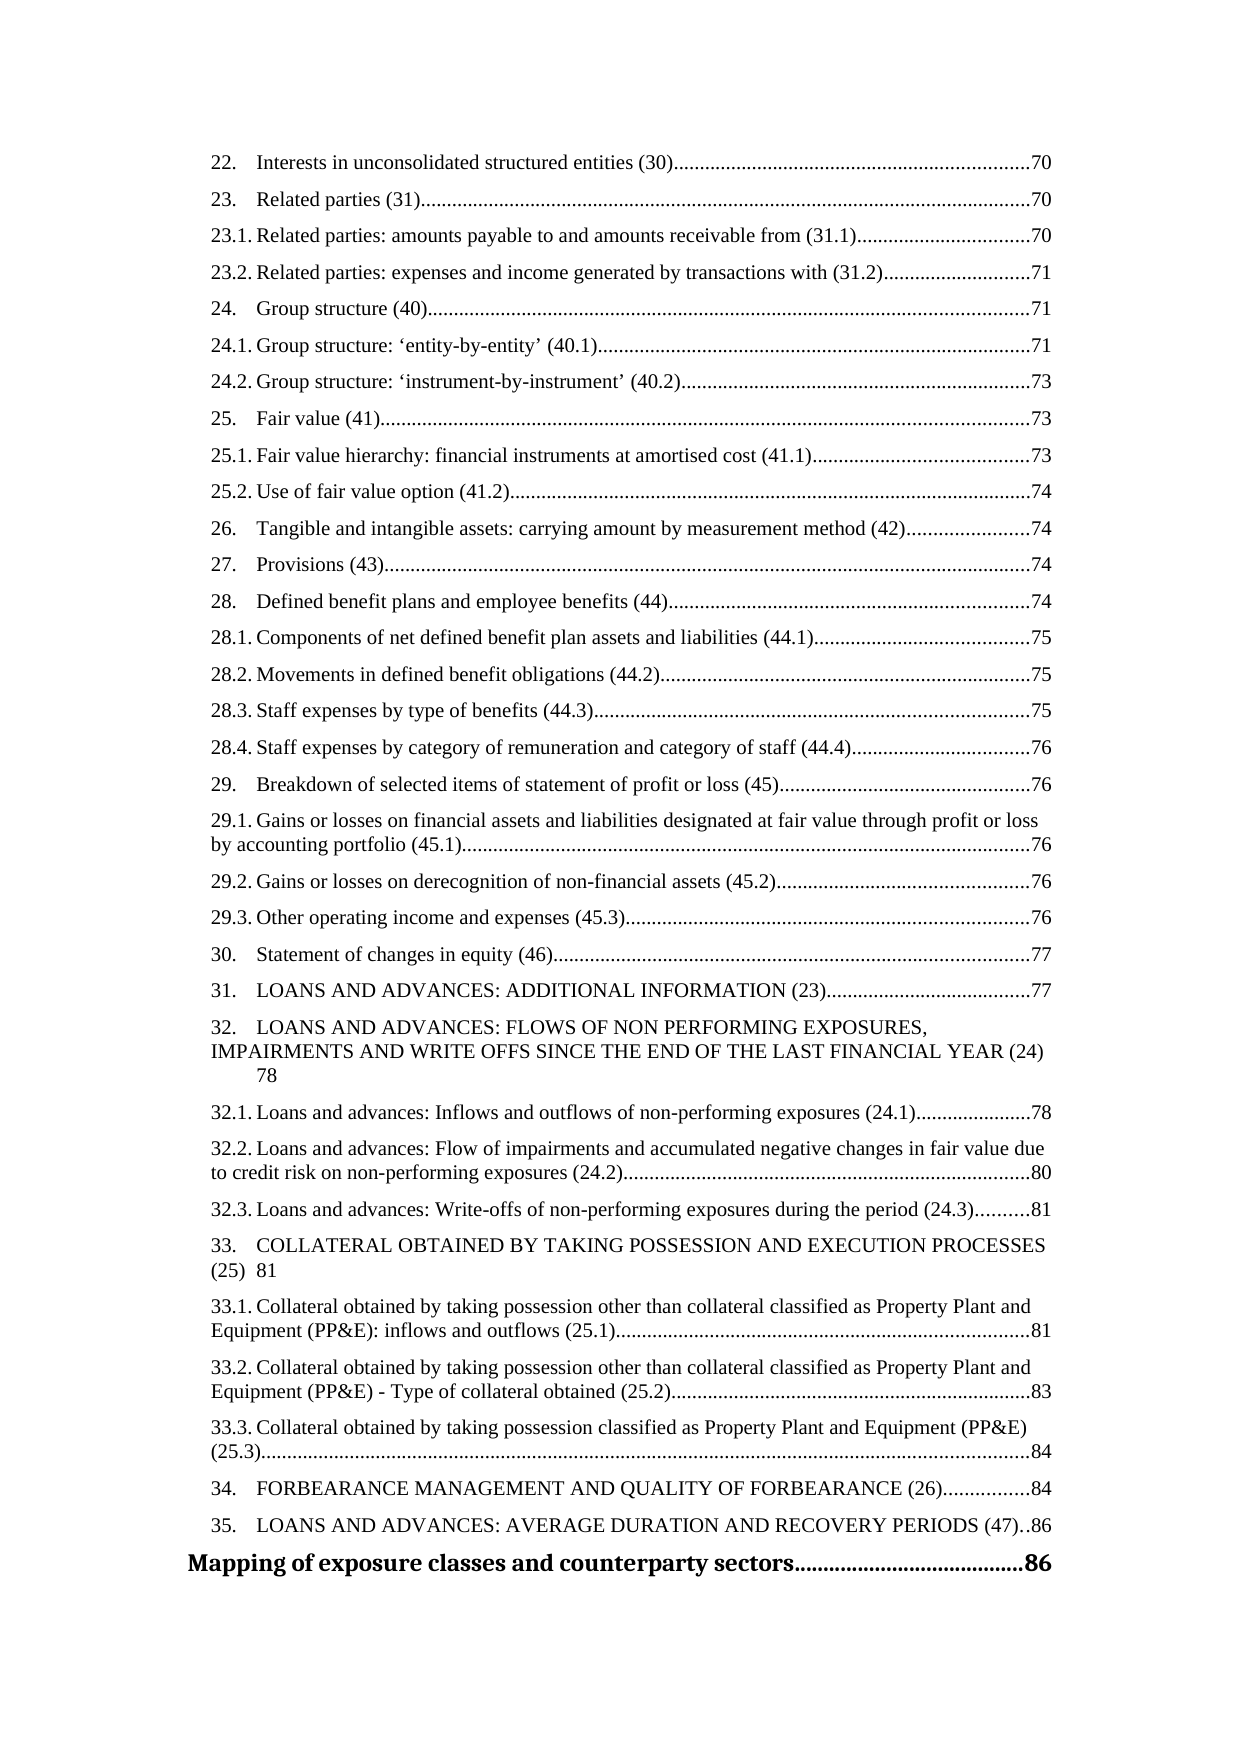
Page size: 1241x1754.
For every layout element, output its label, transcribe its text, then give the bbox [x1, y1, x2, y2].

text 24. Group structure (40) 71 [211, 296, 1053, 320]
text 25.2. Use of fair value option (41.2) 74 [211, 479, 1053, 503]
text 28.1. Components of net defined benefit plan assets and liabilities (44.1) 75 [211, 625, 1053, 649]
text 29.1. Gains or losses on financial assets and liabilities designated at fair value through profit or loss by accounting portfolio (45.1) 76 [211, 808, 1053, 856]
text 28. Defined benefit plans and employee benefits (44) 74 [211, 589, 1053, 613]
text 23.1. Related parties: amounts payable to and amounts receivable from (31.1) 70 [211, 223, 1053, 247]
text 25. Fair value (41) 73 [211, 406, 1053, 430]
text 30. Statement of changes in equity (46) 77 [211, 942, 1053, 966]
text 25.1. Fair value hierarchy: financial instruments at amortised cost (41.1) 73 [211, 442, 1053, 467]
text 34. FORBEARANCE MANAGEMENT AND QUALITY OF FORBEARANCE (26) 84 [211, 1476, 1053, 1500]
text 29.2. Gains or losses on derecognition of non-financial assets (45.2) 76 [211, 869, 1053, 893]
text 23. Related parties (31) 70 [211, 187, 1053, 211]
text 26. Tangible and intangible assets: carrying amount by measurement method (42) 74 [211, 516, 1053, 540]
text 28.2. Movements in defined benefit obligations (44.2) 75 [211, 662, 1053, 686]
text 32. LOANS AND ADVANCES: FLOWS OF NON PERFORMING EXPOSURES, IMPAIRMENTS AND WRITE OFFS SINCE THE END OF THE LAST FINANCIAL YEAR (24) 78 [211, 1015, 1053, 1087]
text 28.3. Staff expenses by type of benefits (44.3) 75 [211, 698, 1053, 722]
text 35. LOANS AND ADVANCES: AVERAGE DURATION AND RECOVERY PERIODS (47) 86 [211, 1512, 1053, 1537]
text 32.3. Loans and advances: Write-offs of non-performing exposures during the period (24.3) 81 [211, 1197, 1053, 1221]
text 33.3. Collateral obtained by taking possession classified as Property Plant and Equipment (PP&E) (25.3) 84 [211, 1415, 1053, 1463]
text 29.3. Other operating income and expenses (45.3) 76 [211, 905, 1053, 929]
text 28.4. Staff expenses by category of remuneration and category of staff (44.4) 76 [211, 735, 1053, 759]
text 33.2. Collateral obtained by taking possession other than collateral classified as Property Plant and Equipment (PP&E) - Type of collateral obtained (25.2) 83 [211, 1355, 1053, 1403]
text 24.2. Group structure: ‘instrument-by-instrument’ (40.2) 73 [211, 369, 1053, 393]
text 27. Provisions (43) 74 [211, 552, 1053, 576]
text 33. COLLATERAL OBTAINED BY TAKING POSSESSION AND EXECUTION PROCESSES (25) 81 [211, 1233, 1053, 1282]
text 33.1. Collateral obtained by taking possession other than collateral classified as Property Plant and Equipment (PP&E): inflows and outflows (25.1) 81 [211, 1294, 1053, 1342]
text Mapping of exposure classes and counterparty sectors 86 [187, 1549, 1053, 1578]
text 29. Breakdown of selected items of statement of profit or loss (45) 76 [211, 772, 1053, 796]
text 32.2. Loans and advances: Flow of impairments and accumulated negative changes in fair value due to credit risk on non-performing exposures (24.2) 80 [211, 1136, 1053, 1184]
text 24.1. Group structure: ‘entity-by-entity’ (40.1) 71 [211, 333, 1053, 357]
text 22. Interests in unconsolidated structured entities (30) 70 [211, 150, 1053, 174]
text 31. LOANS AND ADVANCES: ADDITIONAL INFORMATION (23) 77 [211, 978, 1053, 1002]
text 32.1. Loans and advances: Inflows and outflows of non-performing exposures (24.1) 78 [211, 1100, 1053, 1124]
text 23.2. Related parties: expenses and income generated by transactions with (31.2) 71 [211, 260, 1053, 284]
